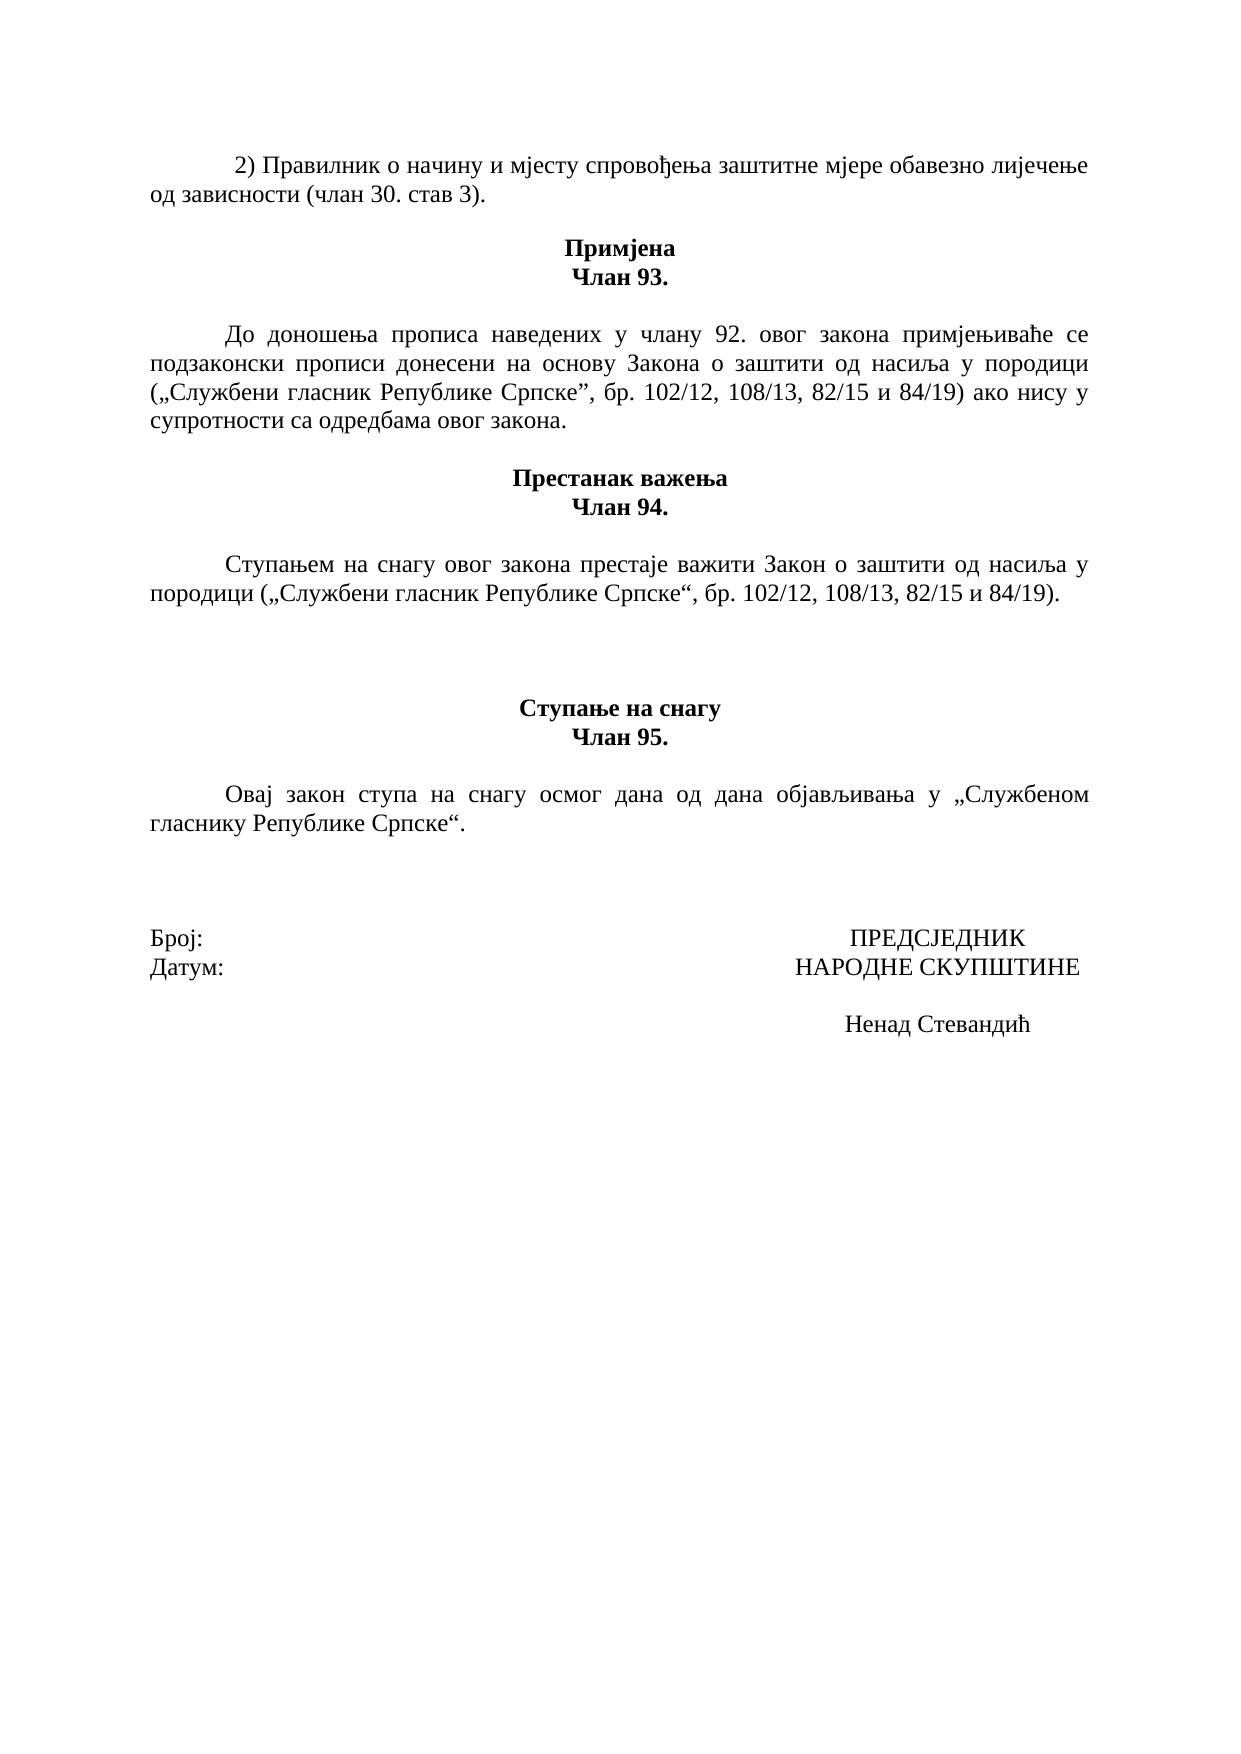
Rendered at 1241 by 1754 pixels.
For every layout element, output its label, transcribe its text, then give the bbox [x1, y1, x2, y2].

text Престанак важења [150, 463, 1090, 492]
text Ступање на снагу [150, 693, 1090, 722]
text Ненад Стевандић [150, 1009, 1090, 1038]
text Датум: НАРОДНЕ СКУПШТИНЕ [150, 952, 1090, 980]
text Овај закон ступа на снагу осмог дана од дана објављивања у „Службеном гласнику Републике Српске“. [150, 779, 1090, 837]
text 2) Правилник о начину и мјесту спровођења заштитне мјере обавезно лијечење од зависности (члан 30. став 3). [150, 150, 1090, 207]
text Члан 94. [150, 492, 1090, 520]
text Примјена [150, 233, 1090, 262]
text Број: ПРЕДСЈЕДНИК [150, 923, 1090, 952]
text Члан 93. [150, 262, 1090, 290]
text До доношења прописа наведених у члану 92. овог закона примјењиваће се подзаконски прописи донесени на основу Закона о заштити од насиља у породици („Службени гласник Републике Српске”, бр. 102/12, 108/13, 82/15 и 84/19) ако нису у супротности са одредбама овог закона. [150, 319, 1090, 434]
text Члан 95. [150, 722, 1090, 750]
text Ступањем на снагу овог закона престаје важити Закон о заштити од насиља у породици („Службени гласник Републике Српске“, бр. 102/12, 108/13, 82/15 и 84/19). [150, 549, 1090, 607]
